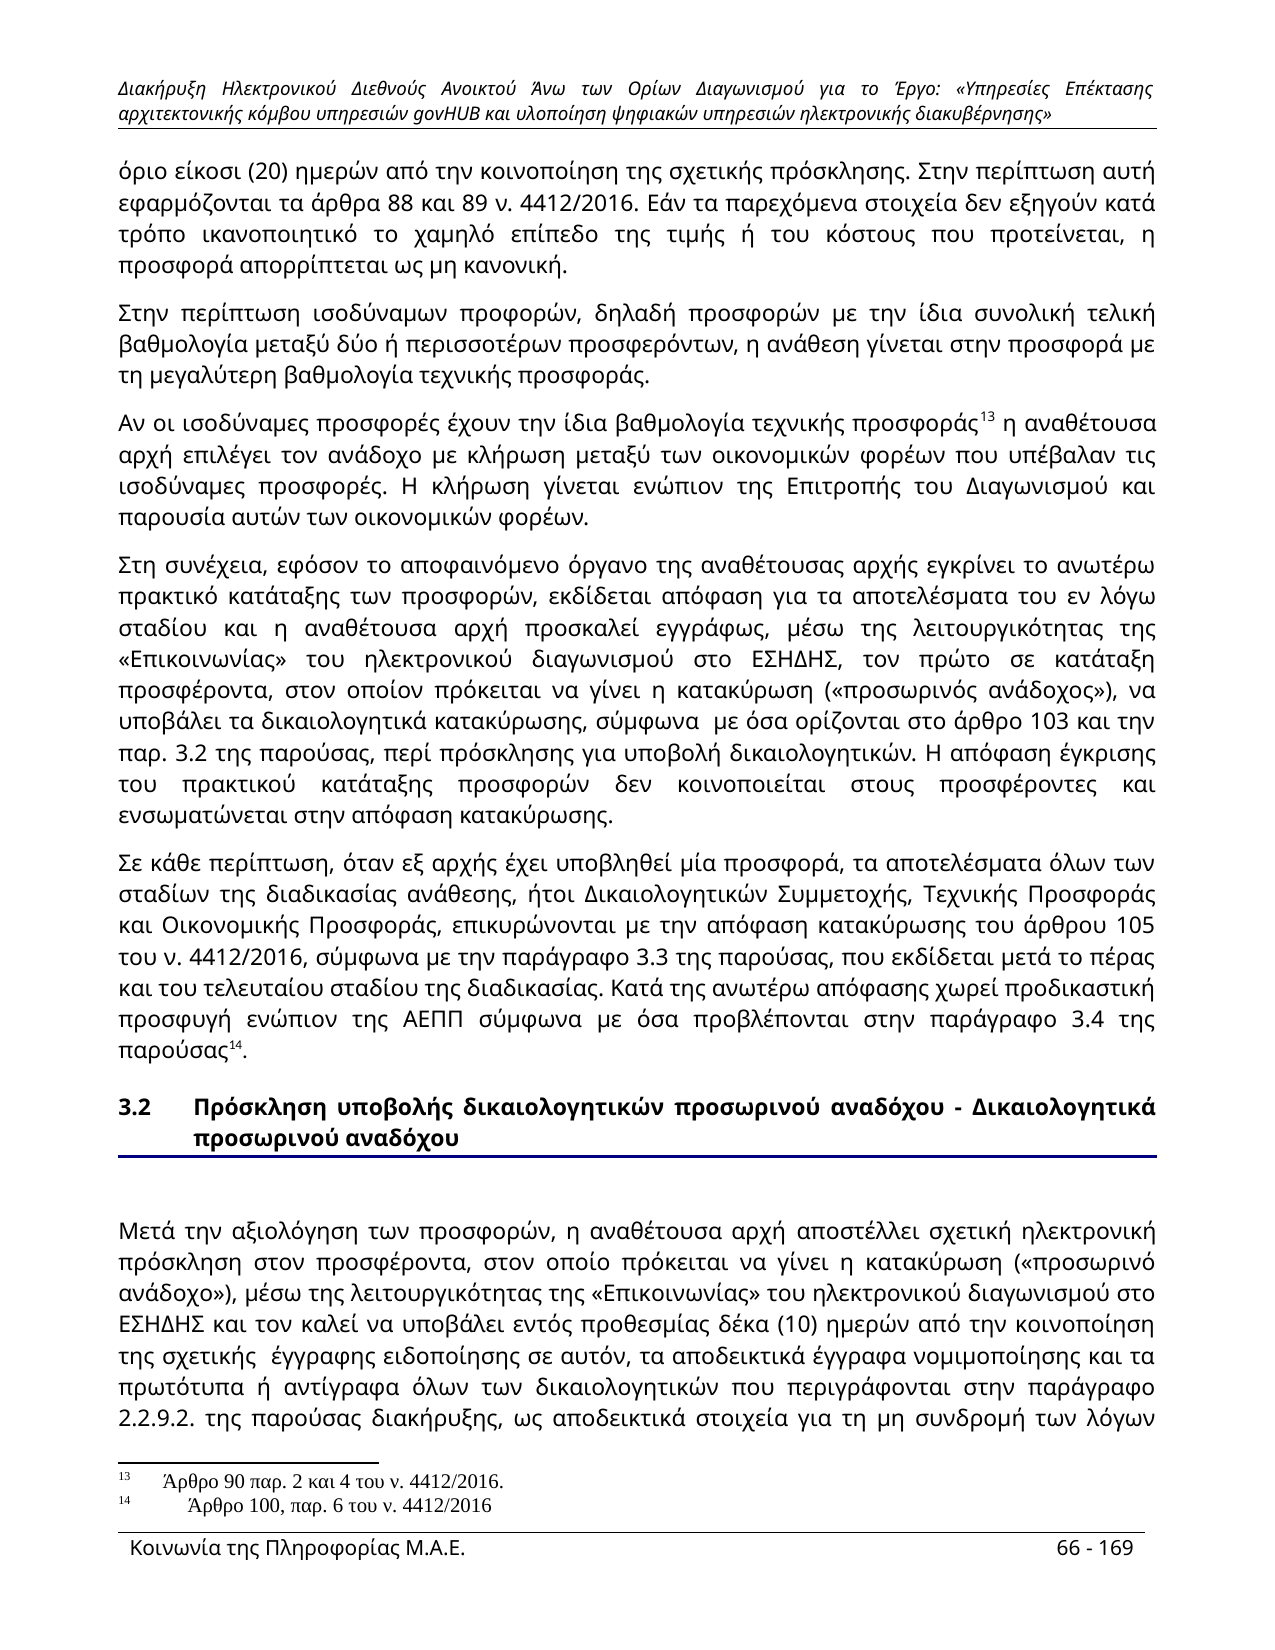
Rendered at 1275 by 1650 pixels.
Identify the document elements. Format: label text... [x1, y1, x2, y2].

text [118, 1215, 1157, 1433]
text Αν οι ισοδύναμες προσφορές έχουν την ίδια βαθμολογία τεχνικής προσφοράς η αναθέτουσα αρχή επιλέγει τον ανάδοχο με κλήρωση μεταξύ των οικονομικών φορέων που υπέβαλαν τις ισοδύναμες προσφορές. Η κλήρωση γίνεται ενώπιον της Επιτροπής του Διαγωνισμού και παρουσία αυτών των οικονομικών φορέων. [118, 407, 1157, 532]
text Στην περίπτωση ισοδύναμων προφορών, δηλαδή προσφορών με την ίδια συνολική τελική βαθμολογία μεταξύ δύο ή περισσοτέρων προσφερόντων, η ανάθεση γίνεται στην προσφορά με τη μεγαλύτερη βαθμολογία τεχνικής προσφοράς. [118, 297, 1157, 391]
text Στη συνέχεια, εφόσον το αποφαινόμενο όργανο της αναθέτουσας αρχής εγκρίνει το ανωτέρω πρακτικό κατάταξης των προσφορών, εκδίδεται απόφαση για τα αποτελέσματα του εν λόγω σταδίου και η αναθέτουσα αρχή προσκαλεί εγγράφως, μέσω της λειτουργικότητας της «Επικοινωνίας» του ηλεκτρονικού διαγωνισμού στο ΕΣΗΔΗΣ, τον πρώτο σε κατάταξη προσφέροντα, στον οποίον πρόκειται να γίνει η κατακύρωση («προσωρινός ανάδοχος»), να υποβάλει τα δικαιολογητικά κατακύρωσης, σύμφωνα με όσα ορίζονται στο άρθρο 103 και την παρ. 3.2 της παρούσας, περί πρόσκλησης για υποβολή δικαιολογητικών. Η απόφαση έγκρισης του πρακτικού κατάταξης προσφορών δεν κοινοποιείται στους προσφέροντες και ενσωματώνεται στην απόφαση κατακύρωσης. [118, 549, 1157, 830]
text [118, 155, 1157, 280]
text Σε κάθε περίπτωση, όταν εξ αρχής έχει υποβληθεί μία προσφορά, τα αποτελέσματα όλων των σταδίων της διαδικασίας ανάθεσης, ήτοι Δικαιολογητικών Συμμετοχής, Τεχνικής Προσφοράς και Οικονομικής Προσφοράς, επικυρώνονται με την απόφαση κατακύρωσης του άρθρου 105 του ν. 4412/2016, σύμφωνα με την παράγραφο 3.3 της παρούσας, που εκδίδεται μετά το πέρας και του τελευταίου σταδίου της διαδικασίας. Κατά της ανωτέρω απόφασης χωρεί προδικαστική προσφυγή ενώπιον της ΑΕΠΠ σύμφωνα με όσα προβλέπονται στην παράγραφο 3.4 της παρούσας. [118, 1034, 1157, 1066]
subtitle Πρόσκληση υποβολής δικαιολογητικών προσωρινού αναδόχου - Δικαιολογητικά προσωρινού αναδόχου [118, 1091, 1157, 1155]
